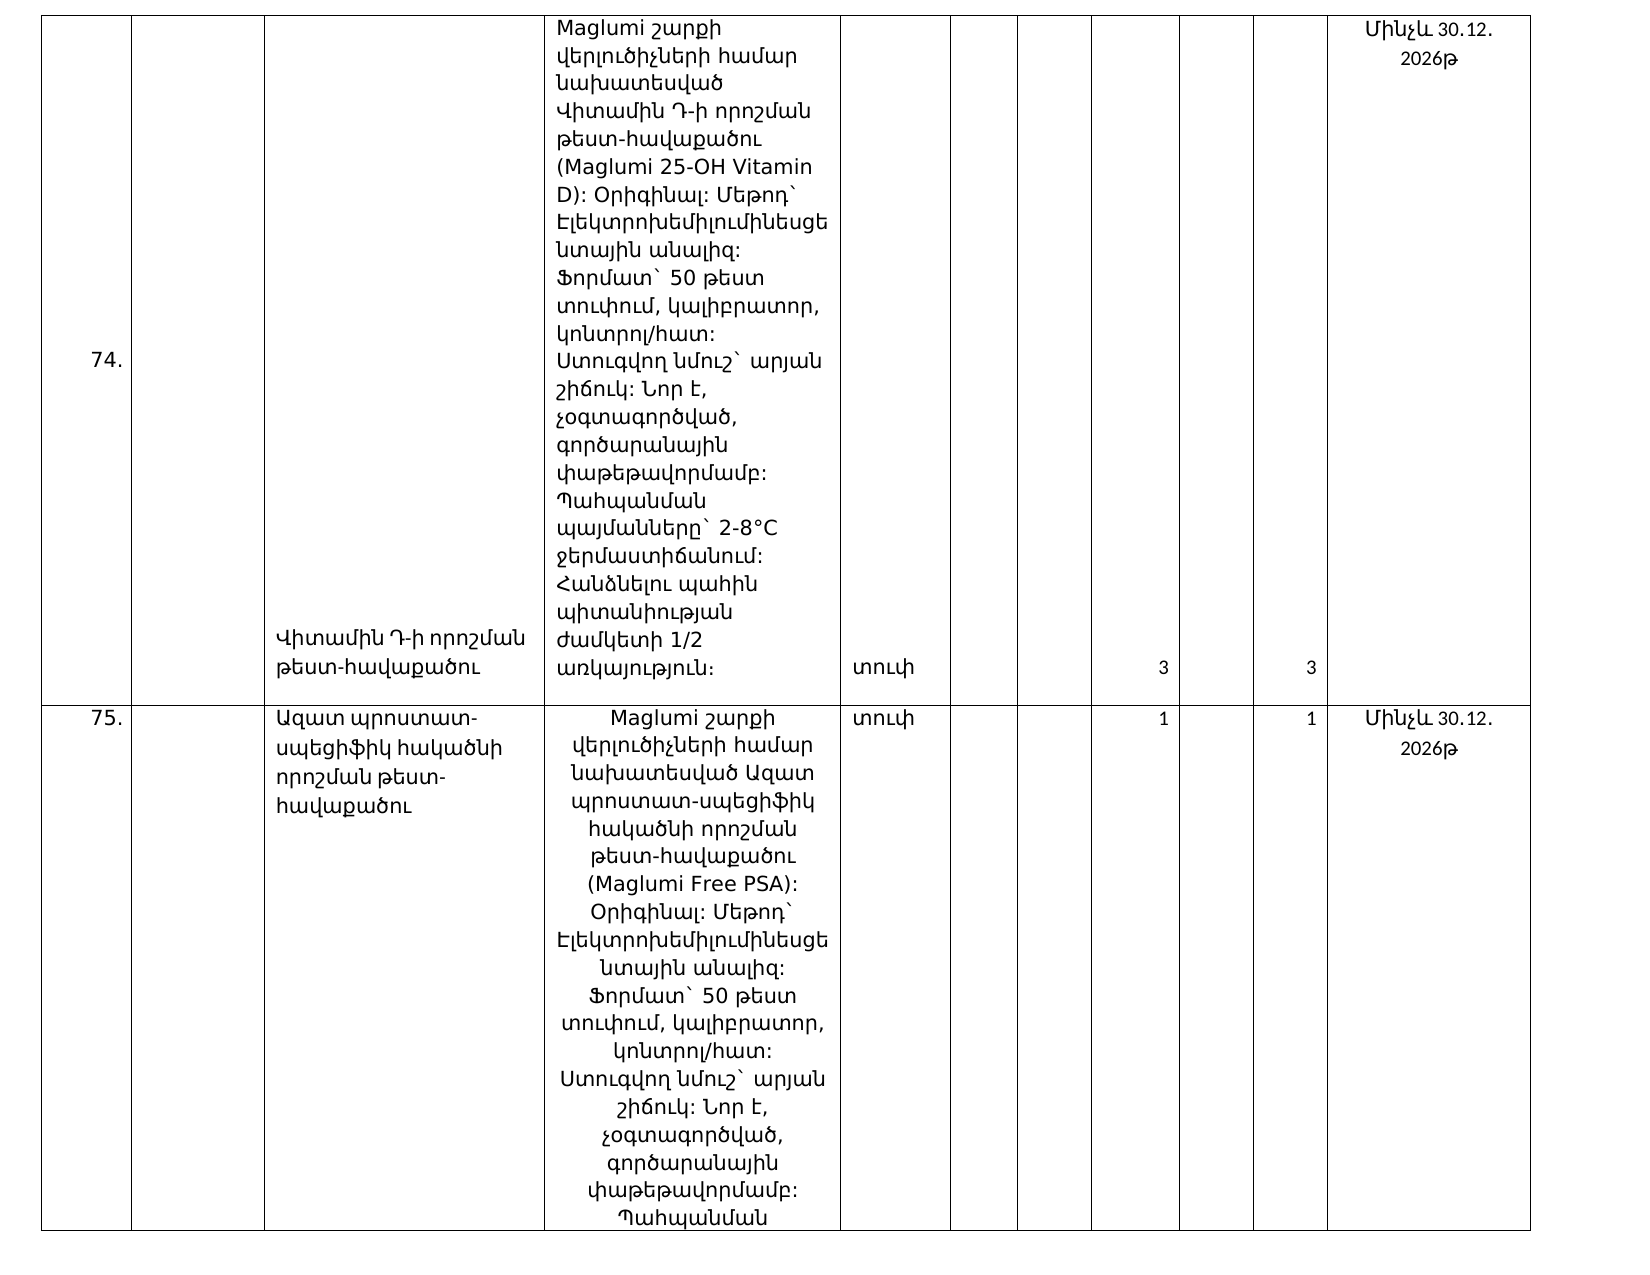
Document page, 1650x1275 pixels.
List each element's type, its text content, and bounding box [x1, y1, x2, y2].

table_cell Մինչև 30․12․2026թ [1328, 706, 1530, 1230]
table_cell [1180, 706, 1253, 1230]
table_cell տուփ [841, 706, 950, 1230]
table_cell 3 [1092, 16, 1179, 704]
table_cell 1 [1254, 706, 1327, 1230]
table_cell [951, 16, 1017, 704]
table_cell [132, 16, 264, 704]
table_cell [265, 706, 544, 1230]
table_cell [1018, 16, 1091, 704]
table_cell [1180, 16, 1253, 704]
table_cell Մինչև 30․12․2026թ [1328, 16, 1530, 704]
table_cell Վիտամին Դ-ի որոշման թեստ-հավաքածու [265, 16, 544, 704]
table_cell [545, 706, 840, 1230]
table_cell Maglumi շարքի վերլուծիչների համար նախատեսված Վիտամին Դ-ի որոշման թեստ-հավաքածու (Maglumi 25-OH Vitamin D): Օրիգինալ: Մեթոդ` Էլեկտրոխեմիլումինեսցենտային անալիզ: Ֆորմատ` 50 թեստ տուփում, կալիբրատոր, կոնտրոլ/հատ: Ստուգվող նմուշ` արյան շիճուկ: Նոր է, չօգտագործված, գործարանային փաթեթավորմամբ: Պահպանման պայմանները` 2-8°C ջերմաստիճանում: Հանձնելու պահին պիտանիության ժամկետի 1/2 առկայություն։ [545, 16, 840, 704]
table_cell 1 [1092, 706, 1179, 1230]
table_cell [42, 16, 131, 704]
table_cell [1018, 706, 1091, 1230]
table_cell 3 [1254, 16, 1327, 704]
table_cell [132, 706, 264, 1230]
table_cell [951, 706, 1017, 1230]
table_cell տուփ [841, 16, 950, 704]
table_cell [42, 706, 131, 1230]
